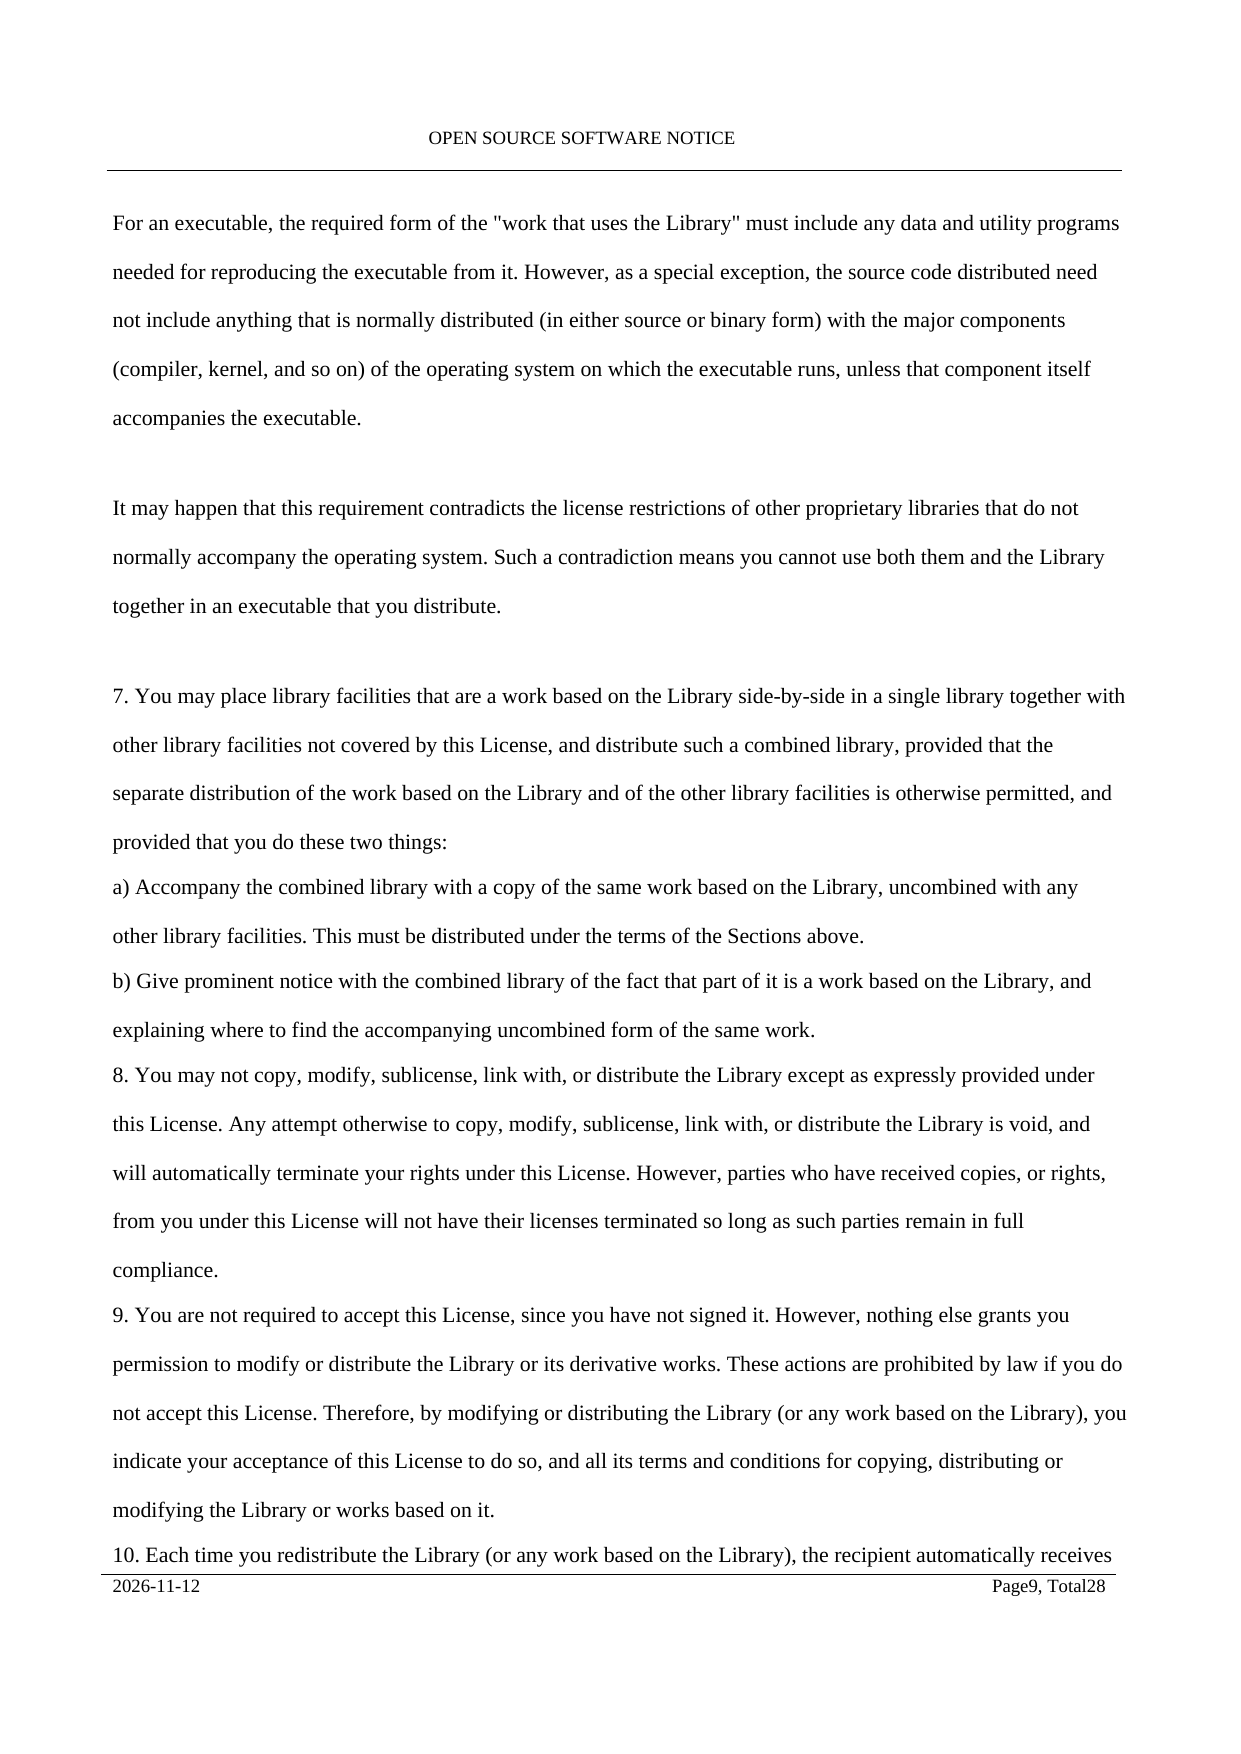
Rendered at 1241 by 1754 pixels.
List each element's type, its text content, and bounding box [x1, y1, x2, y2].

text It may happen that this requirement contradicts the license restrictions of other proprietary libraries that do not normally accompany the operating system. Such a contradiction means you cannot use both them and the Library together in an executable that you distribute. [112, 492, 1128, 622]
text b) Give prominent notice with the combined library of the fact that part of it is a work based on the Library, and explaining where to find the accompanying uncombined form of the same work. [112, 964, 1128, 1046]
text a) Accompany the combined library with a copy of the same work based on the Library, uncombined with any other library facilities. This must be distributed under the terms of the Sections above. [112, 871, 1128, 952]
text 7. You may place library facilities that are a work based on the Library side-by-side in a single library together with other library facilities not covered by this License, and distribute such a combined library, provided that the separate distribution of the work based on the Library and of the other library facilities is otherwise permitted, and provided that you do these two things: [112, 679, 1128, 858]
text 9. You are not required to accept this License, since you have not signed it. However, nothing else grants you permission to modify or distribute the Library or its derivative works. These actions are prohibited by law if you do not accept this License. Therefore, by modifying or distributing the Library (or any work based on the Library), you indicate your acceptance of this License to do so, and all its terms and conditions for copying, distributing or modifying the Library or works based on it. [112, 1298, 1128, 1526]
text For an executable, the required form of the "work that uses the Library" must include any data and utility programs needed for reproducing the executable from it. However, as a special exception, the source code distributed need not include anything that is normally distributed (in either source or binary form) with the major components (compiler, kernel, and so on) of the operating system on which the executable runs, unless that component itself accompanies the executable. [112, 206, 1128, 434]
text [112, 1538, 1128, 1571]
text 8. You may not copy, modify, sublicense, link with, or distribute the Library except as expressly provided under this License. Any attempt otherwise to copy, modify, sublicense, link with, or distribute the Library is void, and will automatically terminate your rights under this License. However, parties who have received copies, or rights, from you under this License will not have their licenses terminated so long as such parties remain in full compliance. [112, 1058, 1128, 1286]
